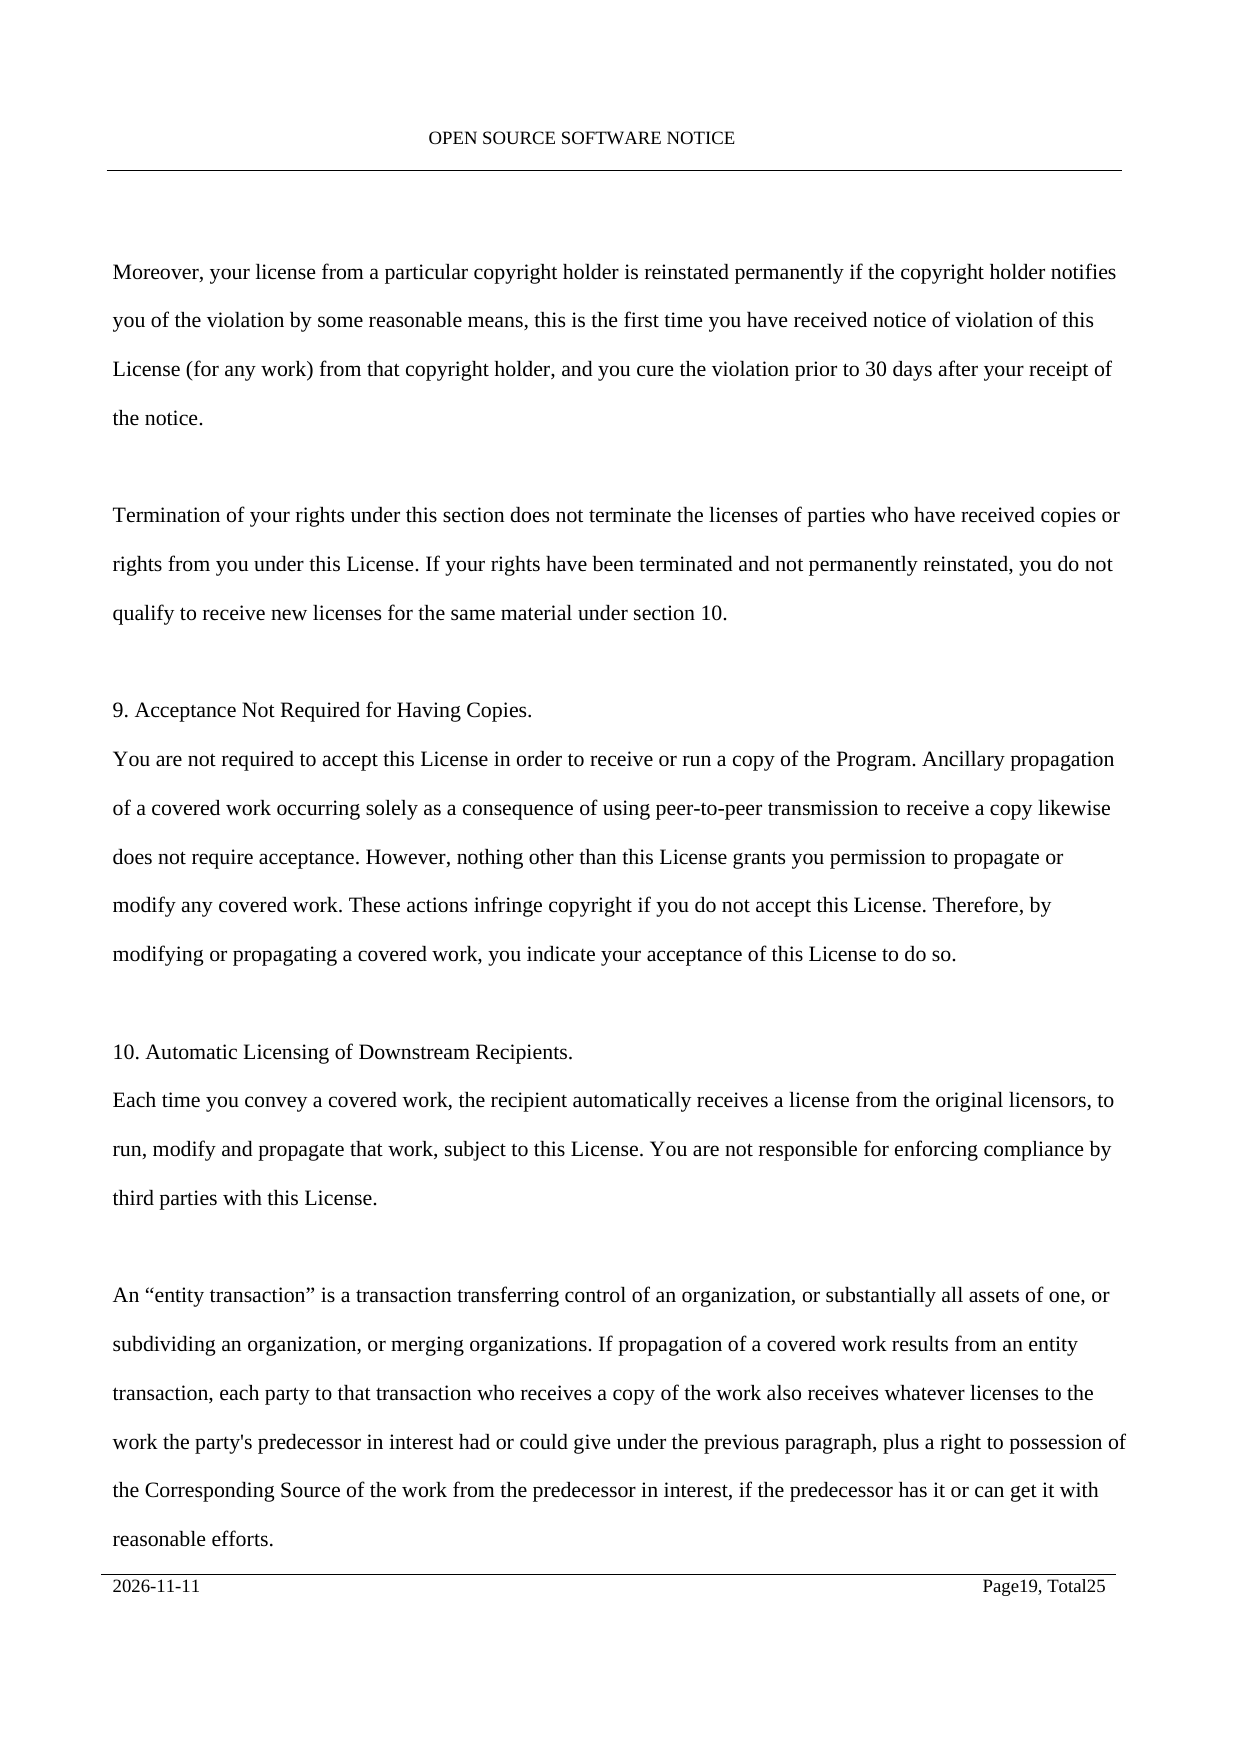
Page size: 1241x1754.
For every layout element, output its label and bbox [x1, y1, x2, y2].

text [112, 206, 1128, 1555]
